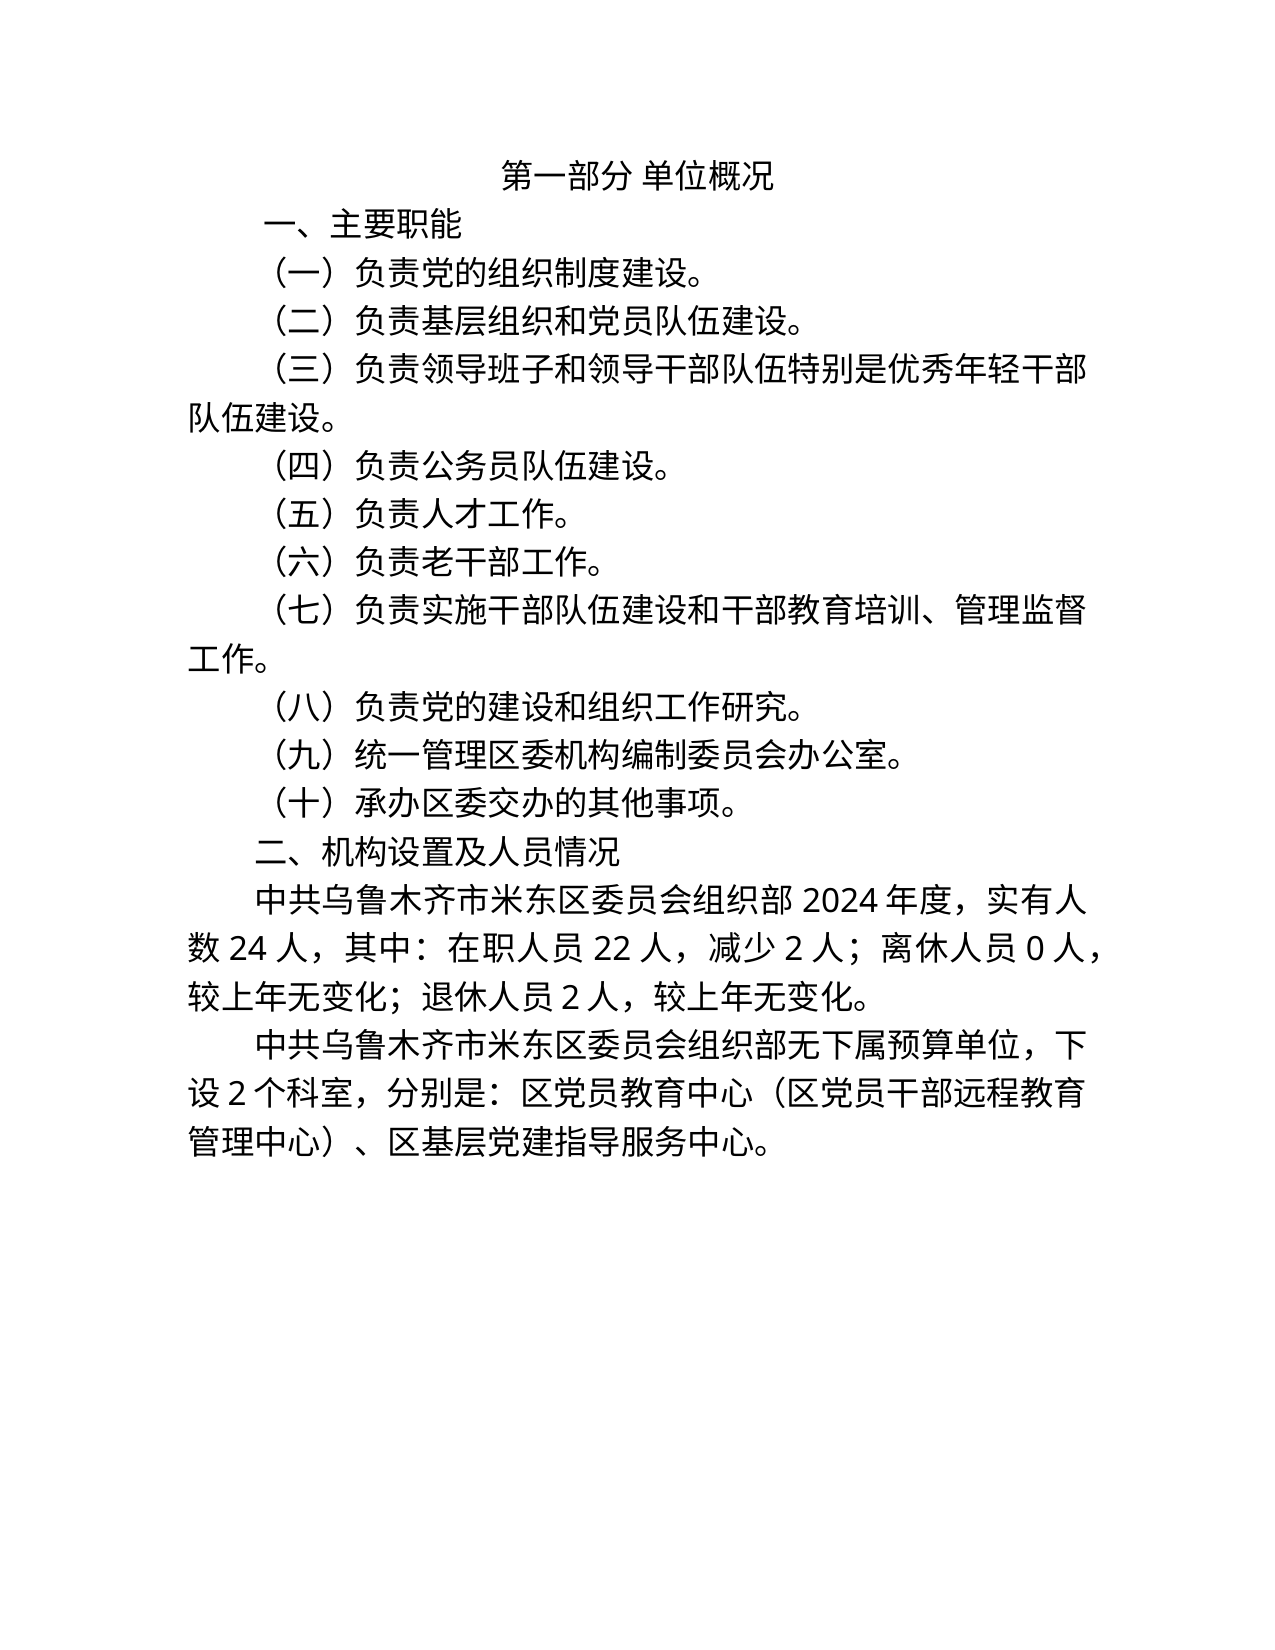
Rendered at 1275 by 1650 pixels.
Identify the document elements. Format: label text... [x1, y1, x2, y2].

text 中共乌鲁木齐市米东区委员会组织部2024年度，实有人数24人，其中：在职人员22人，减少2人；离休人员0人，较上年无变化；退休人员2人，较上年无变化。 [187, 874, 1087, 1019]
text 一、主要职能 [187, 198, 1087, 247]
text （九）统一管理区委机构编制委员会办公室。 [187, 729, 1087, 777]
text （三）负责领导班子和领导干部队伍特别是优秀年轻干部队伍建设。 [187, 343, 1087, 439]
text 第一部分 单位概况 [187, 150, 1087, 198]
text （八）负责党的建设和组织工作研究。 [187, 681, 1087, 729]
text 二、机构设置及人员情况 [187, 825, 1087, 874]
text （六）负责老干部工作。 [187, 536, 1087, 584]
text （二）负责基层组织和党员队伍建设。 [187, 295, 1087, 343]
text （五）负责人才工作。 [187, 488, 1087, 536]
text （四）负责公务员队伍建设。 [187, 439, 1087, 488]
text （七）负责实施干部队伍建设和干部教育培训、管理监督工作。 [187, 584, 1087, 681]
text 中共乌鲁木齐市米东区委员会组织部无下属预算单位，下设2个科室，分别是：区党员教育中心（区党员干部远程教育管理中心）、区基层党建指导服务中心。 [187, 1019, 1087, 1164]
text （一）负责党的组织制度建设。 [187, 247, 1087, 295]
text （十）承办区委交办的其他事项。 [187, 777, 1087, 825]
